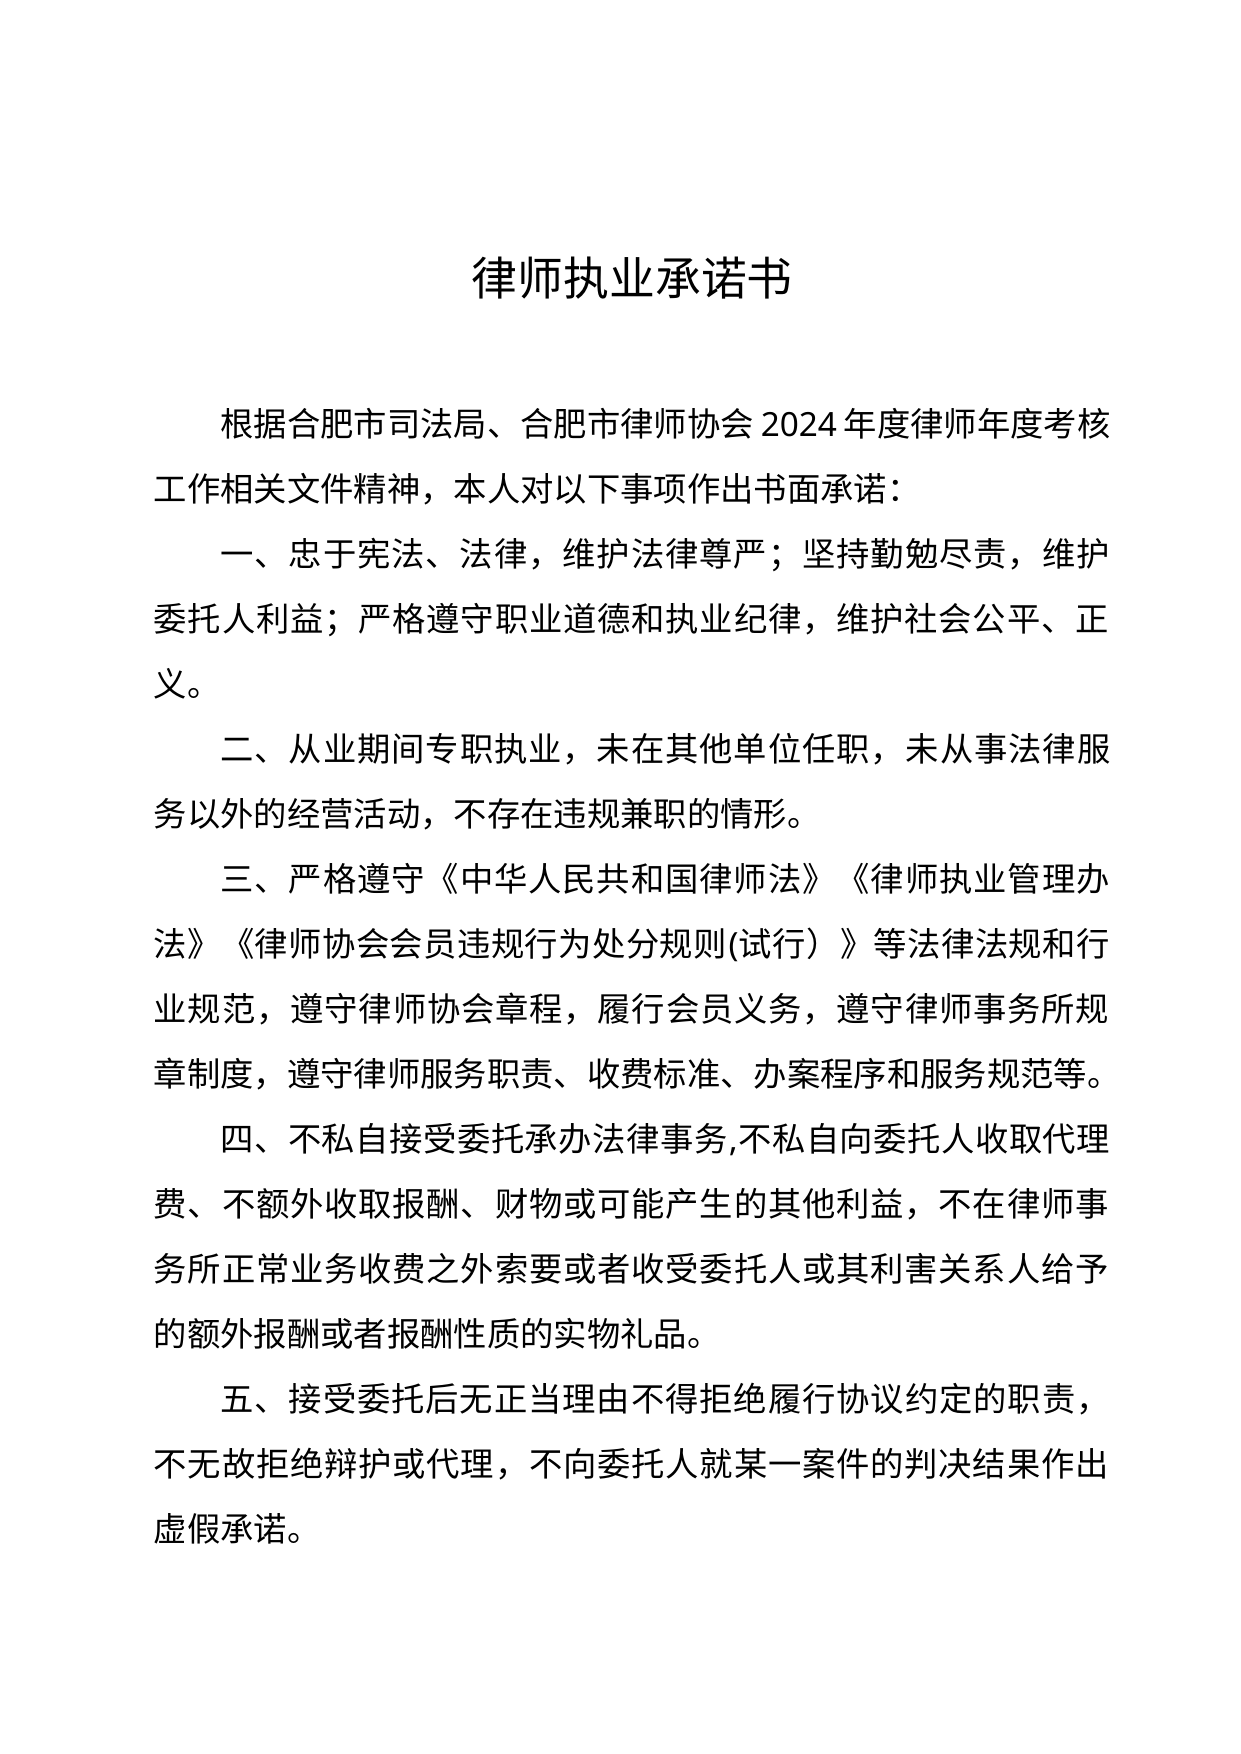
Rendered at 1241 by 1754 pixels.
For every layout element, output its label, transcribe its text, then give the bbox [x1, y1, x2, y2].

text 律师执业承诺书 [153, 227, 1110, 324]
text 二、从业期间专职执业，未在其他单位任职，未从事法律服务以外的经营活动，不存在违规兼职的情形。 [153, 714, 1110, 844]
text 一、忠于宪法、法律，维护法律尊严；坚持勤勉尽责，维护委托人利益；严格遵守职业道德和执业纪律，维护社会公平、正义。 [153, 519, 1110, 714]
text 四、不私自接受委托承办法律事务,不私自向委托人收取代理费、不额外收取报酬、财物或可能产生的其他利益，不在律师事务所正常业务收费之外索要或者收受委托人或其利害关系人给予的额外报酬或者报酬性质的实物礼品。 [153, 1104, 1110, 1364]
text 根据合肥市司法局、合肥市律师协会2024年度律师年度考核工作相关文件精神，本人对以下事项作出书面承诺： [153, 389, 1110, 519]
text 五、接受委托后无正当理由不得拒绝履行协议约定的职责，不无故拒绝辩护或代理，不向委托人就某一案件的判决结果作出虚假承诺。 [153, 1364, 1110, 1559]
text 三、严格遵守《中华人民共和国律师法》《律师执业管理办法》《律师协会会员违规行为处分规则(试行）》等法律法规和行业规范，遵守律师协会章程，履行会员义务，遵守律师事务所规章制度，遵守律师服务职责、收费标准、办案程序和服务规范等。 [153, 844, 1110, 1104]
